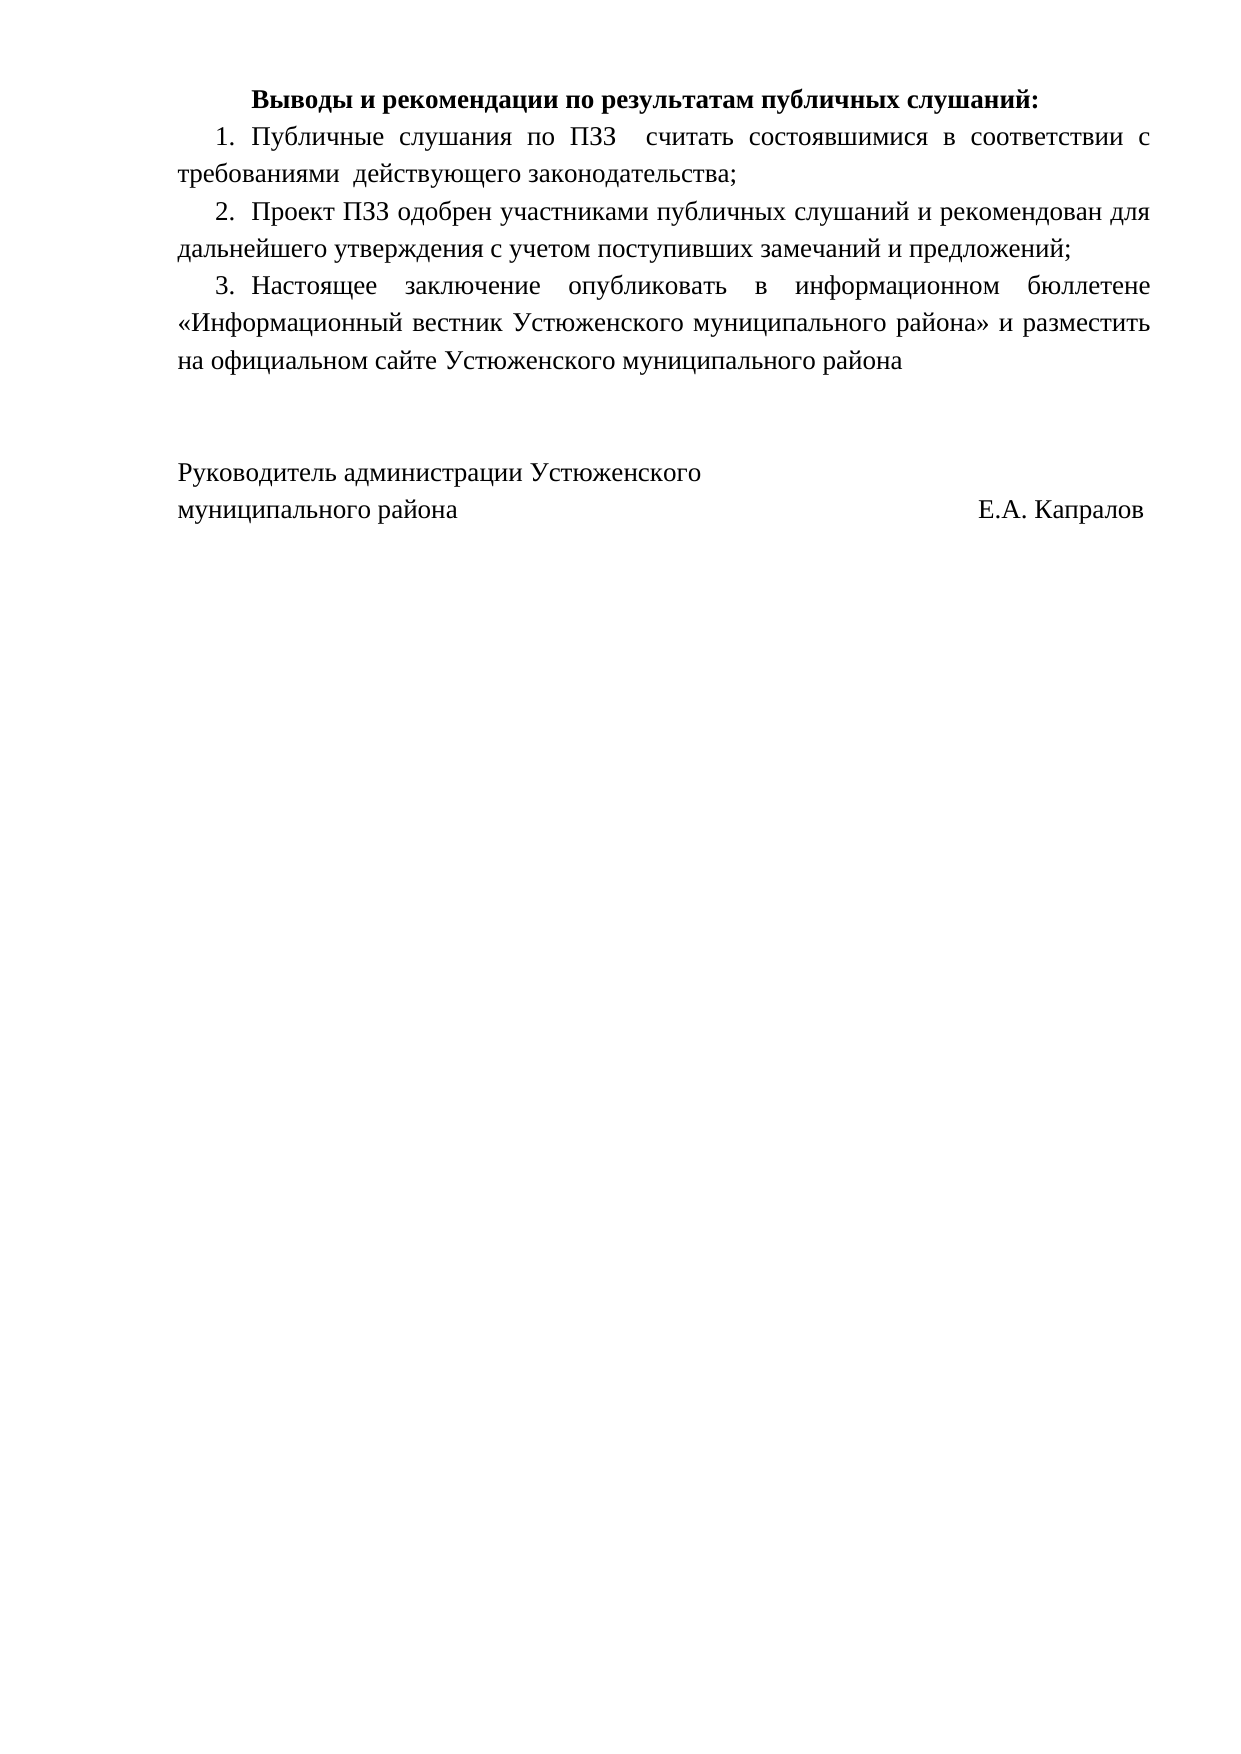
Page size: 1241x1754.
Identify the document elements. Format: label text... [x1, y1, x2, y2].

text муниципального района Е.А. Капралов [177, 493, 1152, 524]
text Руководитель администрации Устюженского [177, 456, 1152, 487]
list Публичные слушания по ПЗЗ считать состоявшимися в соответствии с требованиями действующего законодательства; [177, 120, 1152, 188]
list Проект ПЗЗ одобрен участниками публичных слушаний и рекомендован для дальнейшего утверждения с учетом поступивших замечаний и предложений; [177, 194, 1152, 263]
list Настоящее заключение опубликовать в информационном бюллетене «Информационный вестник Устюженского муниципального района» и разместить на официальном сайте Устюженского муниципального района [177, 269, 1152, 375]
text Выводы и рекомендации по результатам публичных слушаний: [162, 83, 1152, 114]
